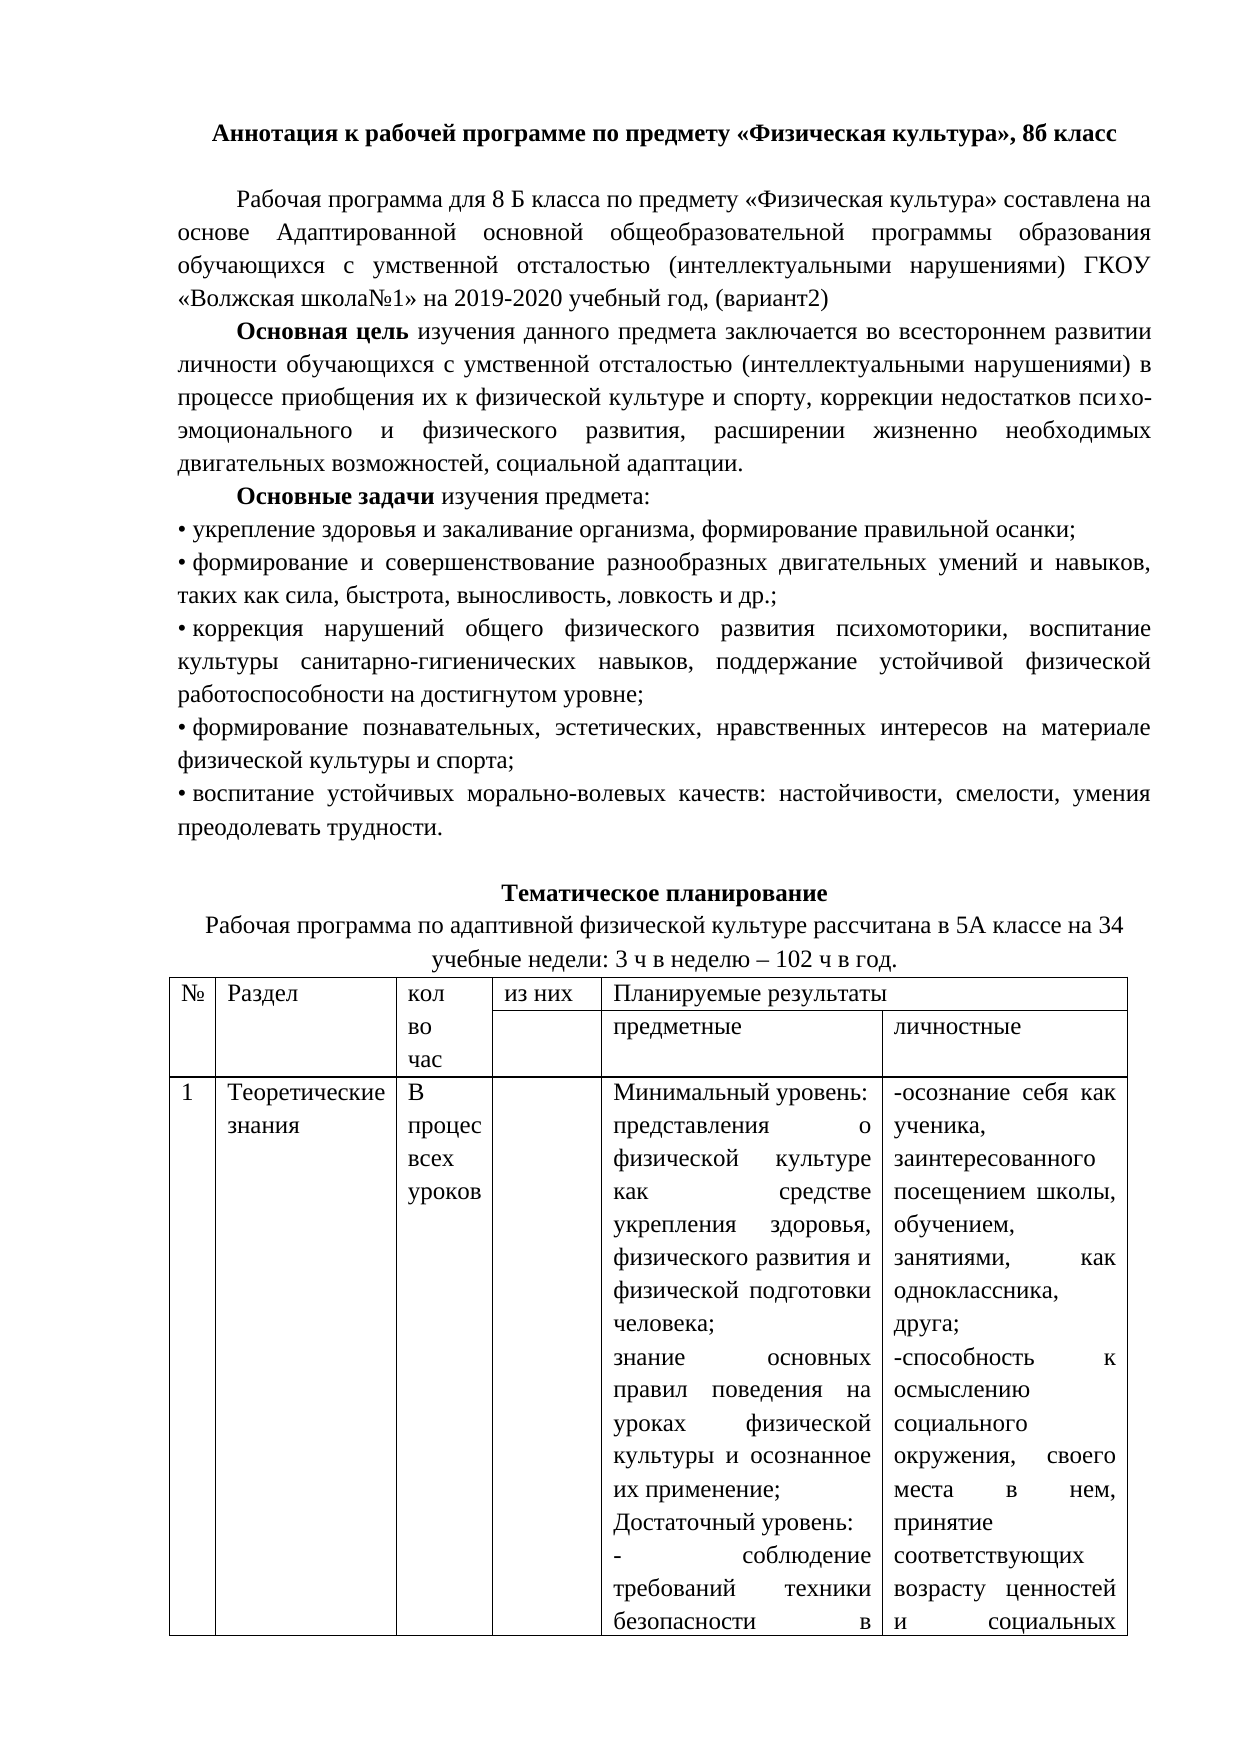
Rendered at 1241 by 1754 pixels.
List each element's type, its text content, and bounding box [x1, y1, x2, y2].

text Тематическое планирование [177, 878, 1152, 906]
text Основные задачи изучения предмета: [177, 481, 1152, 510]
table_cell предметные [602, 1011, 882, 1076]
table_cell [216, 1078, 396, 1634]
table_cell 1 [170, 1078, 215, 1634]
table_header Раздел [216, 978, 396, 1076]
table_header из них [493, 978, 601, 1010]
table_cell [883, 1078, 1127, 1634]
table_header Планируемые результаты [602, 978, 1127, 1010]
table_cell [493, 1011, 601, 1076]
text Рабочая программа для 8 Б класса по предмету «Физическая культура» составлена на основе Адаптированной основной общеобразовательной программы образования обучающихся с умственной отсталостью (интеллектуальными нарушениями) ГКОУ «Волжская школа№1» на 2019-2020 учебный год, (вариант2) [177, 184, 1152, 312]
text • укрепление здоровья и закаливание организма, формирование правильной осанки; [177, 514, 1152, 543]
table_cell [397, 1078, 492, 1634]
text • формирование и совершенствование разнообразных двигательных умений и навыков, таких как сила, быстрота, выносливость, ловкость и др.; [177, 547, 1152, 609]
table_cell личностные [883, 1011, 1127, 1076]
text • воспитание устойчивых морально-волевых качеств: настойчивости, смелости, умения преодолевать трудности. [177, 778, 1152, 840]
text Рабочая программа по адаптивной физической культуре рассчитана в 5А классе на 34 учебные недели: 3 ч в неделю – 102 ч в год. [177, 911, 1152, 972]
text Аннотация к рабочей программе по предмету «Физическая культура», 8б класс [177, 118, 1152, 147]
table_header № [170, 978, 215, 1076]
table_header кол во час [397, 978, 492, 1076]
text • коррекция нарушений общего физического развития психомоторики, воспитание культуры санитарно-гигиенических навыков, поддержание устойчивой физической работоспособности на достигнутом уровне; [177, 613, 1152, 708]
text • формирование познавательных, эстетических, нравственных интересов на материале физической культуры и спорта; [177, 712, 1152, 774]
text Основная цель изучения данного предмета заключается во всестороннем развитии личности обучающихся с умственной отсталостью (интеллектуальными нарушениями) в процессе приобщения их к физической культуре и спорту, коррекции недостатков психо-эмоционального и физического развития, расширении жизненно необходимых двигательных возможностей, социальной адаптации. [177, 316, 1152, 477]
table_cell [493, 1078, 601, 1634]
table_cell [602, 1078, 882, 1634]
